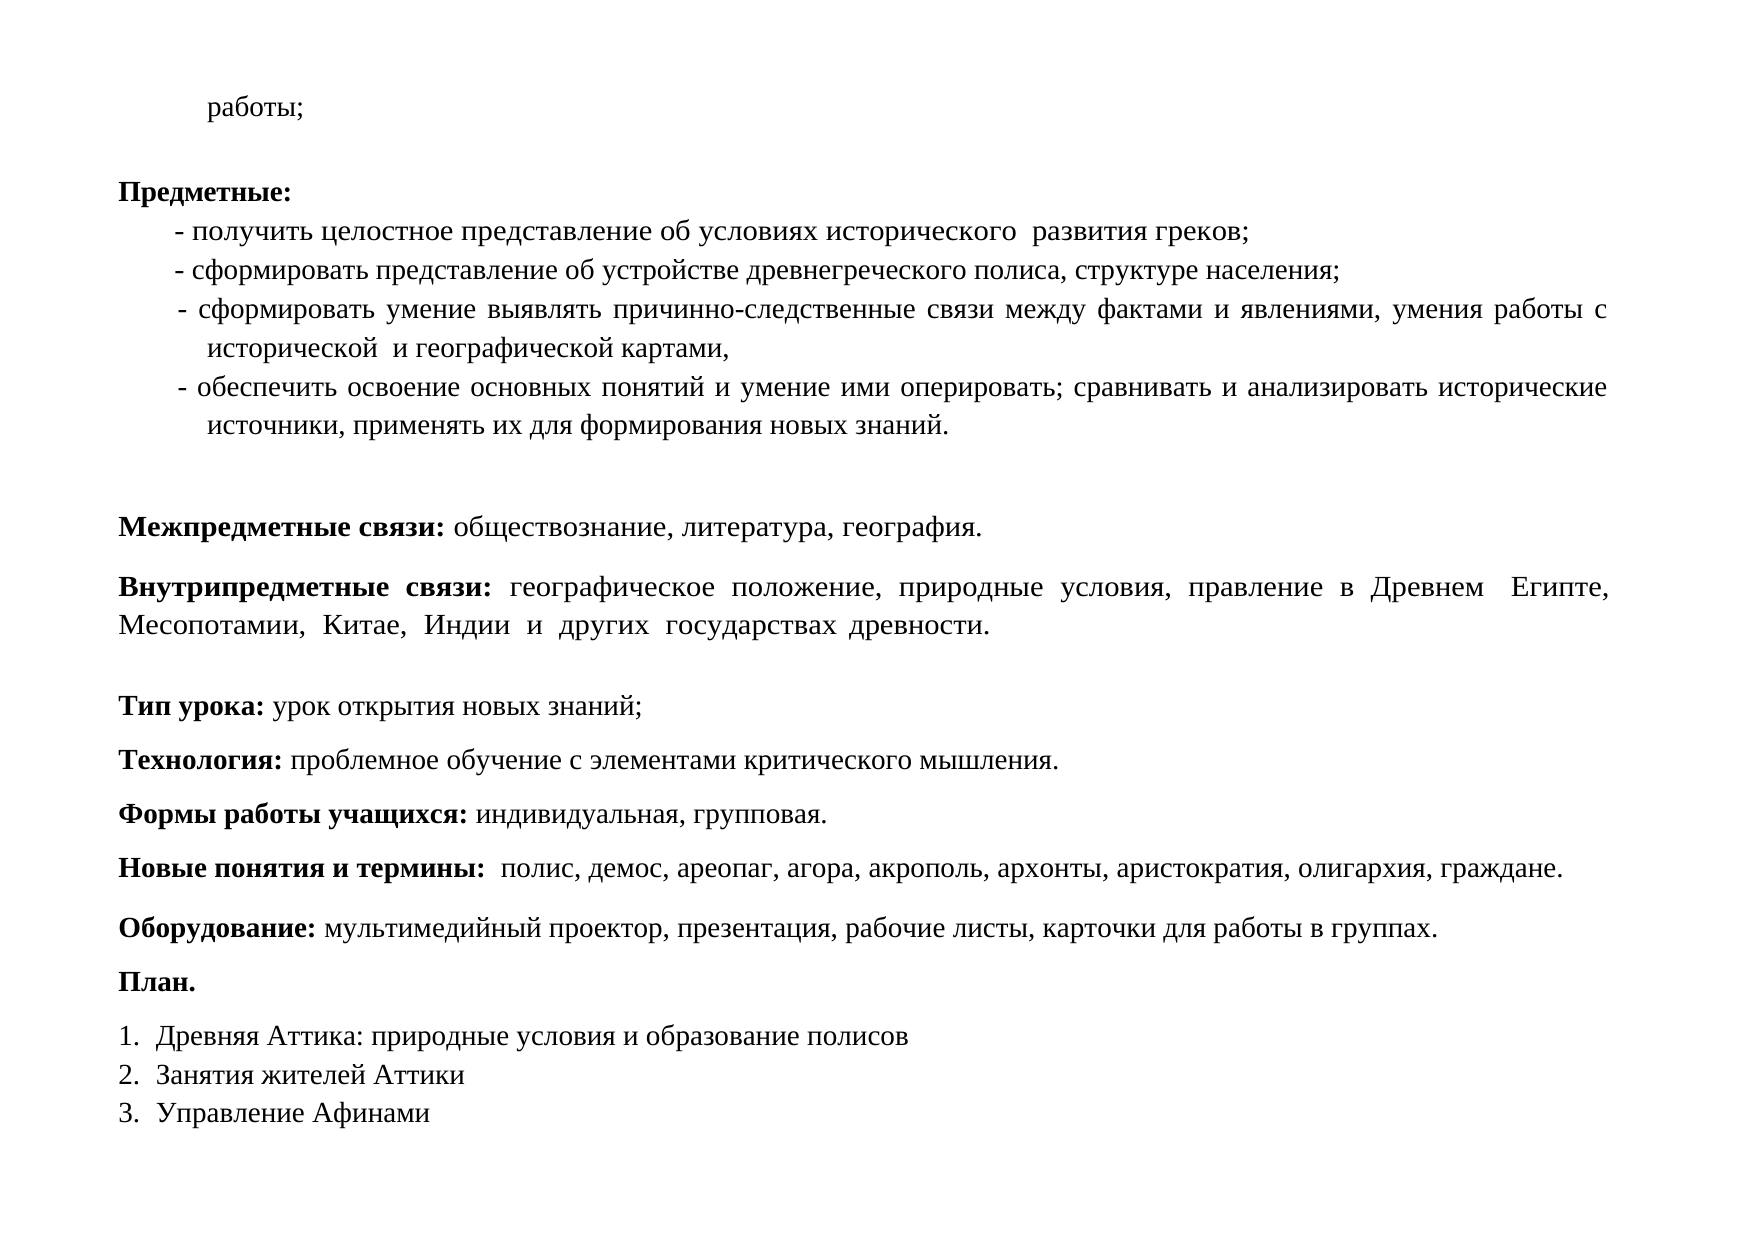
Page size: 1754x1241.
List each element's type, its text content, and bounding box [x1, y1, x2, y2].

text Тип урока: урок открытия новых знаний; [118, 688, 1636, 722]
text Межпредметные связи: обществознание, литература, география. [118, 509, 1609, 543]
text Формы работы учащихся: индивидуальная, групповая. [118, 796, 1636, 830]
text План. [118, 964, 1636, 998]
list Древняя Аттика: природные условия и образование полисов [118, 1018, 1636, 1052]
text - сформировать умение выявлять причинно-следственные связи между фактами и явлениями, умения работы с исторической и географической картами, [177, 325, 1609, 363]
text Внутрипредметные связи: географическое положение, природные условия, правление в Древнем Египте, Месопотамии, Китае, Индии и других государствах древности. [118, 569, 1609, 641]
text Технология: проблемное обучение с элементами критического мышления. [118, 742, 1636, 776]
list Управление Афинами [118, 1095, 1636, 1129]
text - сформировать представление об устройстве древнегреческого полиса, структуре населения; [133, 252, 1609, 286]
text - обеспечить освоение основных понятий и умение ими оперировать; сравнивать и анализировать исторические источники, применять их для формирования новых знаний. [177, 402, 1609, 441]
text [207, 89, 1636, 122]
list Занятия жителей Аттики [118, 1057, 1636, 1090]
text Новые понятия и термины: полис, демос, ареопаг, агора, акрополь, архонты, аристократия, олигархия, граждане. [118, 851, 1636, 884]
text - получить целостное представление об условиях исторического развития греков; [133, 213, 1609, 247]
text Оборудование: мультимедийный проектор, презентация, рабочие листы, карточки для работы в группах. [118, 910, 1636, 943]
subtitle Предметные: [118, 174, 1636, 208]
